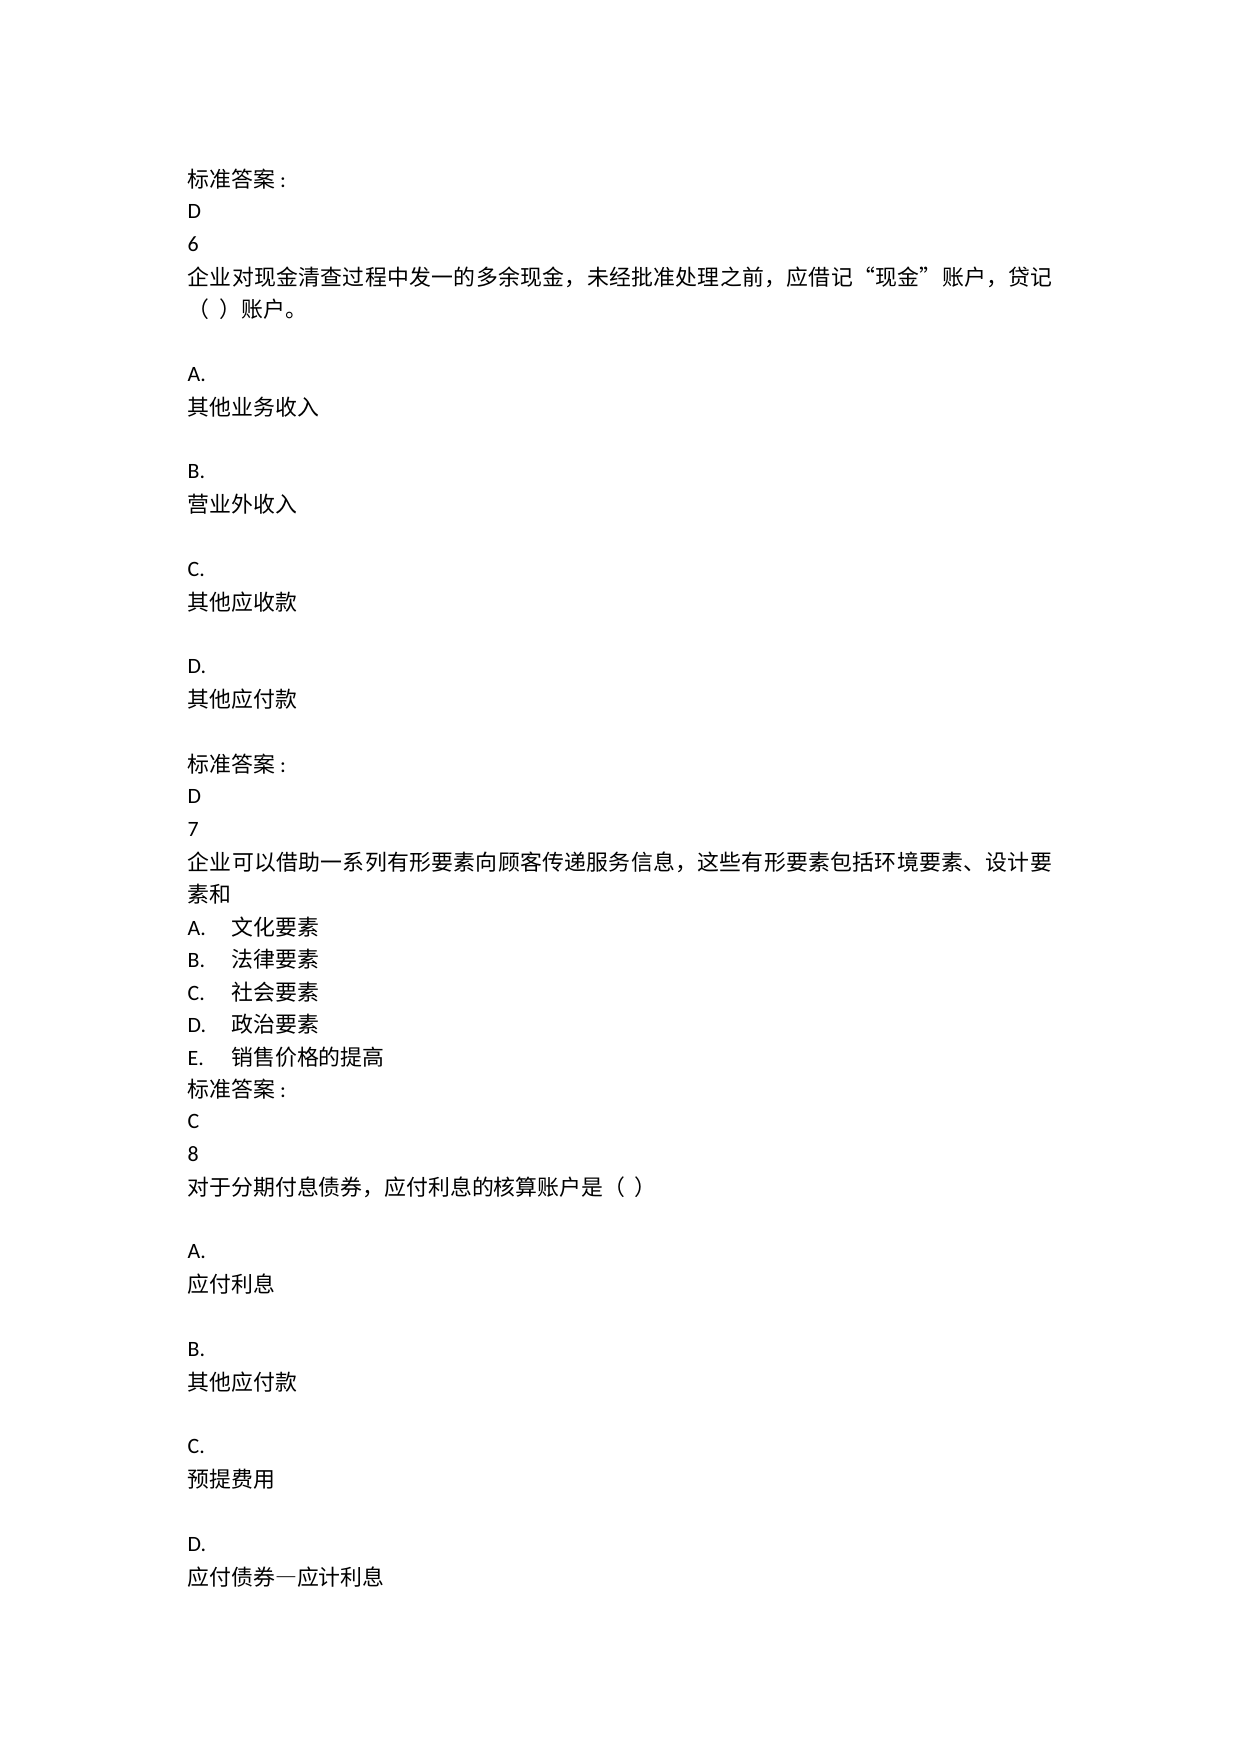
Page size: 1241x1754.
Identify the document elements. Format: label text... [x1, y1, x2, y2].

text B. [187, 454, 1053, 487]
text C. [187, 552, 1053, 584]
text 营业外收入 [187, 487, 1053, 519]
text C. [187, 1429, 1053, 1462]
text B. [187, 1332, 1053, 1364]
text A. [187, 357, 1053, 389]
text 8 [187, 1137, 1053, 1169]
text D. [187, 649, 1053, 682]
text C. 社会要素 [187, 974, 1053, 1007]
text D. 政治要素 [187, 1007, 1053, 1039]
text 标准答案 : [187, 162, 1053, 194]
text 企业可以借助一系列有形要素向顾客传递服务信息，这些有形要素包括环境要素、设计要素和 [187, 844, 1053, 909]
text D [187, 194, 1053, 227]
text 应付债券—应计利息 [187, 1559, 1053, 1592]
text 应付利息 [187, 1267, 1053, 1299]
text A. [187, 1234, 1053, 1267]
text D. [187, 1527, 1053, 1559]
text 其他应收款 [187, 584, 1053, 617]
text C [187, 1104, 1053, 1137]
text 其他业务收入 [187, 389, 1053, 422]
text 6 [187, 227, 1053, 259]
text 标准答案 : [187, 747, 1053, 779]
text 标准答案 : [187, 1072, 1053, 1104]
text 预提费用 [187, 1462, 1053, 1494]
text 其他应付款 [187, 682, 1053, 714]
text 其他应付款 [187, 1364, 1053, 1397]
text E. 销售价格的提高 [187, 1039, 1053, 1072]
text 企业对现金清查过程中发一的多余现金，未经批准处理之前，应借记“现金”账户，贷记（ ）账户。 [187, 259, 1053, 324]
text 7 [187, 812, 1053, 844]
text 对于分期付息债券，应付利息的核算账户是（ ） [187, 1169, 1053, 1202]
text B. 法律要素 [187, 942, 1053, 974]
text A. 文化要素 [187, 909, 1053, 942]
text D [187, 779, 1053, 812]
